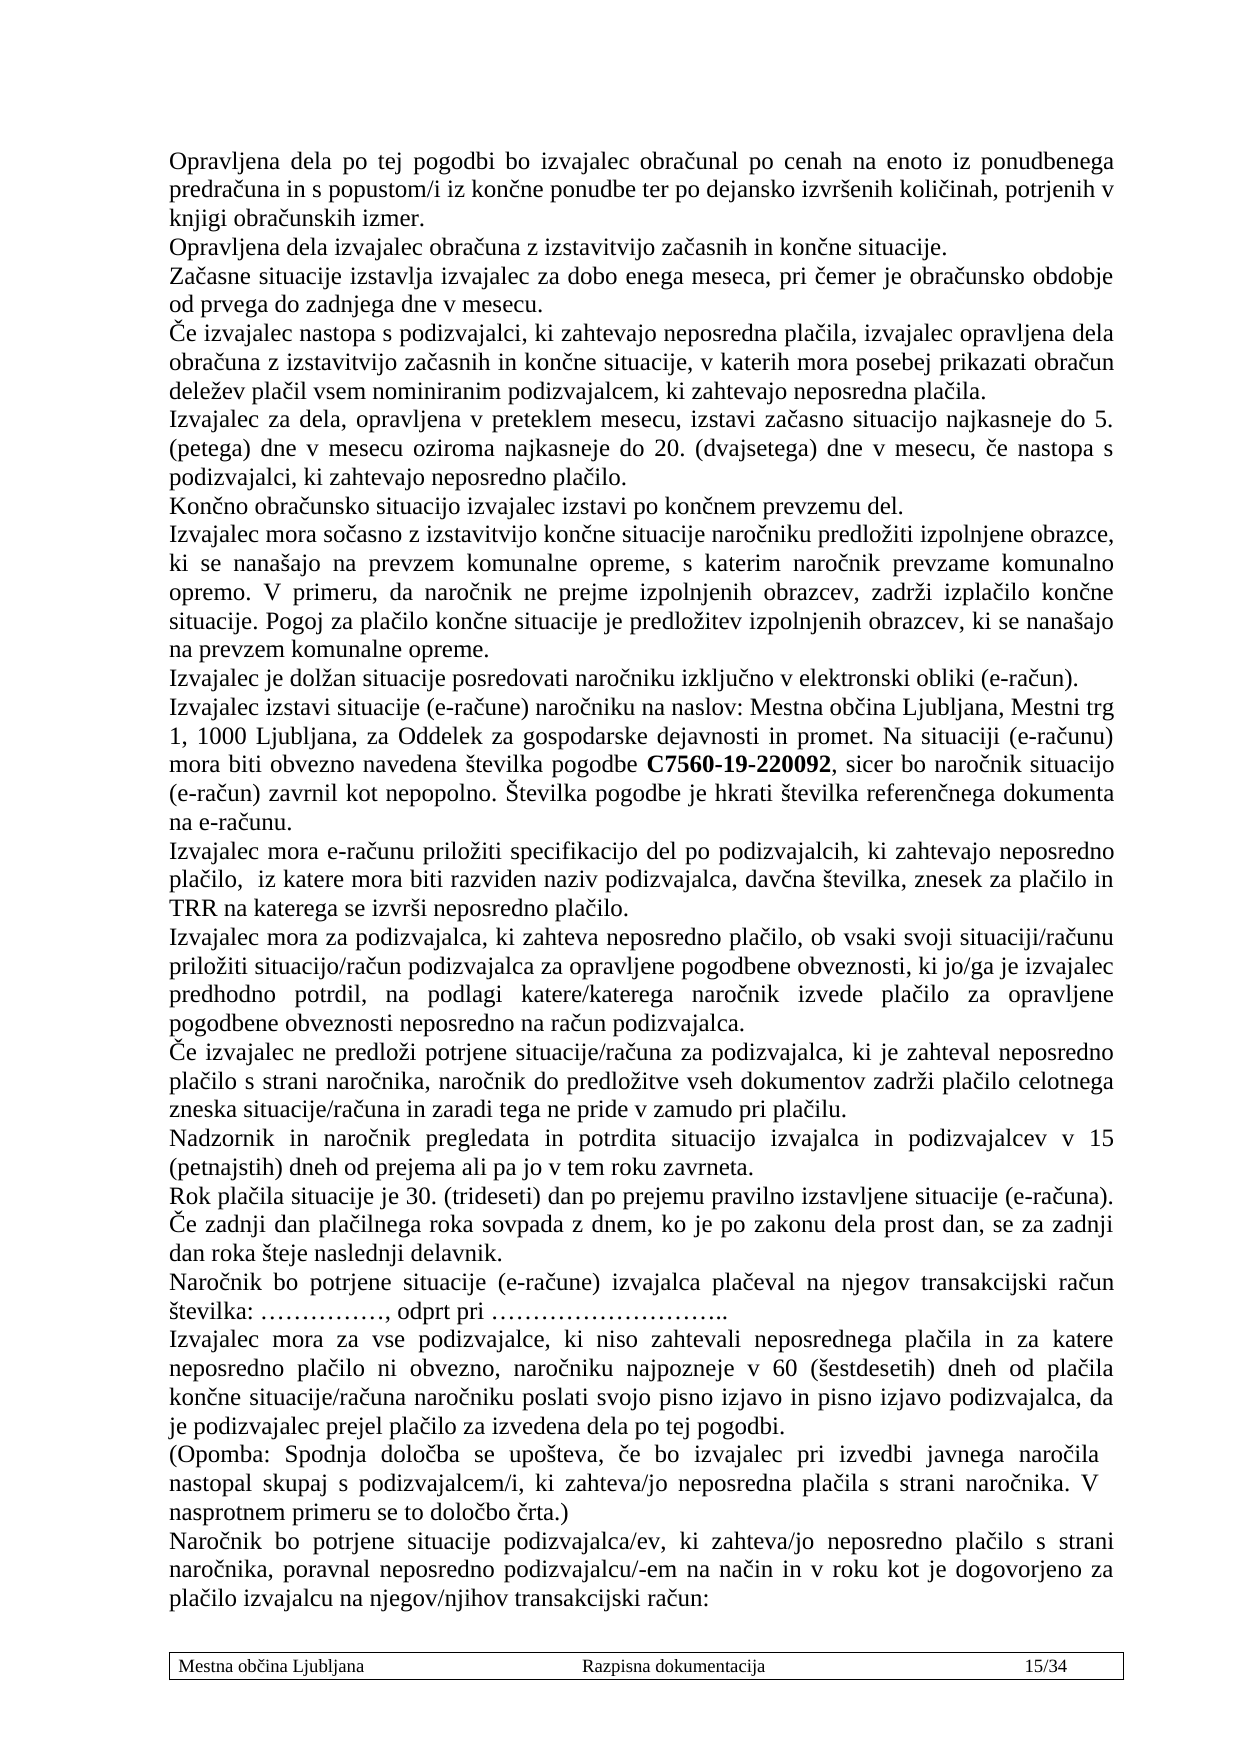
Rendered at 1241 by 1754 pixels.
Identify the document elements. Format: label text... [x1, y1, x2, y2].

text Če izvajalec nastopa s podizvajalci, ki zahtevajo neposredna plačila, izvajalec opravljena dela obračuna z izstavitvijo začasnih in končne situacije, v katerih mora posebej prikazati obračun deležev plačil vsem nominiranim podizvajalcem, ki zahtevajo neposredna plačila. [169, 318, 1115, 404]
text Opravljena dela po tej pogodbi bo izvajalec obračunal po cenah na enoto iz ponudbenega predračuna in s popustom/i iz končne ponudbe ter po dejansko izvršenih količinah, potrjenih v knjigi obračunskih izmer. [169, 146, 1115, 232]
text Izvajalec izstavi situacije (e-račune) naročniku na naslov: Mestna občina Ljubljana, Mestni trg 1, 1000 Ljubljana, za Oddelek za gospodarske dejavnosti in promet. Na situaciji (e-računu) mora biti obvezno navedena številka pogodbe C7560-19-220092, sicer bo naročnik situacijo (e-račun) zavrnil kot nepopolno. Številka pogodbe je hkrati številka referenčnega dokumenta na e-računu. [169, 692, 1115, 836]
text Začasne situacije izstavlja izvajalec za dobo enega meseca, pri čemer je obračunsko obdobje od prvega do zadnjega dne v mesecu. [169, 261, 1115, 318]
text Izvajalec mora e-računu priložiti specifikacijo del po podizvajalcih, ki zahtevajo neposredno plačilo, iz katere mora biti razviden naziv podizvajalca, davčna številka, znesek za plačilo in TRR na katerega se izvrši neposredno plačilo. [169, 836, 1115, 922]
list Izvajalec mora za vse podizvajalce, ki niso zahtevali neposrednega plačila in za katere neposredno plačilo ni obvezno, naročniku najpozneje v 60 (šestdesetih) dneh od plačila končne situacije/računa naročniku poslati svojo pisno izjavo in pisno izjavo podizvajalca, da je podizvajalec prejel plačilo za izvedena dela po tej pogodbi. [169, 1324, 1115, 1439]
text Izvajalec mora sočasno z izstavitvijo končne situacije naročniku predložiti izpolnjene obrazce, ki se nanašajo na prevzem komunalne opreme, s katerim naročnik prevzame komunalno opremo. V primeru, da naročnik ne prejme izpolnjenih obrazcev, zadrži izplačilo končne situacije. Pogoj za plačilo končne situacije je predložitev izpolnjenih obrazcev, ki se nanašajo na prevzem komunalne opreme. [169, 519, 1115, 663]
text Naročnik bo potrjene situacije (e-račune) izvajalca plačeval na njegov transakcijski račun številka: ……………, odprt pri ……………………….. [169, 1267, 1115, 1324]
text Izvajalec je dolžan situacije posredovati naročniku izključno v elektronski obliki (e-račun). [169, 663, 1115, 692]
text Opravljena dela izvajalec obračuna z izstavitvijo začasnih in končne situacije. [169, 232, 1115, 261]
text (Opomba: Spodnja določba se upošteva, če bo izvajalec pri izvedbi javnega naročila nastopal skupaj s podizvajalcem/i, ki zahteva/jo neposredna plačila s strani naročnika. V nasprotnem primeru se to določbo črta.) [169, 1439, 1100, 1526]
text Nadzornik in naročnik pregledata in potrdita situacijo izvajalca in podizvajalcev v 15 (petnajstih) dneh od prejema ali pa jo v tem roku zavrneta. [169, 1123, 1115, 1181]
text Izvajalec za dela, opravljena v preteklem mesecu, izstavi začasno situacijo najkasneje do 5. (petega) dne v mesecu oziroma najkasneje do 20. (dvajsetega) dne v mesecu, če nastopa s podizvajalci, ki zahtevajo neposredno plačilo. [169, 404, 1115, 491]
text Končno obračunsko situacijo izvajalec izstavi po končnem prevzemu del. [169, 491, 1115, 519]
text Rok plačila situacije je 30. (trideseti) dan po prejemu pravilno izstavljene situacije (e-računa). Če zadnji dan plačilnega roka sovpada z dnem, ko je po zakonu dela prost dan, se za zadnji dan roka šteje naslednji delavnik. [169, 1181, 1115, 1267]
text Izvajalec mora za podizvajalca, ki zahteva neposredno plačilo, ob vsaki svoji situaciji/računu priložiti situacijo/račun podizvajalca za opravljene pogodbene obveznosti, ki jo/ga je izvajalec predhodno potrdil, na podlagi katere/katerega naročnik izvede plačilo za opravljene pogodbene obveznosti neposredno na račun podizvajalca. [169, 922, 1115, 1037]
text Če izvajalec ne predloži potrjene situacije/računa za podizvajalca, ki je zahteval neposredno plačilo s strani naročnika, naročnik do predložitve vseh dokumentov zadrži plačilo celotnega zneska situacije/računa in zaradi tega ne pride v zamudo pri plačilu. [169, 1037, 1115, 1123]
text Naročnik bo potrjene situacije podizvajalca/ev, ki zahteva/jo neposredno plačilo s strani naročnika, poravnal neposredno podizvajalcu/-em na način in v roku kot je dogovorjeno za plačilo izvajalcu na njegov/njihov transakcijski račun: [169, 1526, 1115, 1612]
